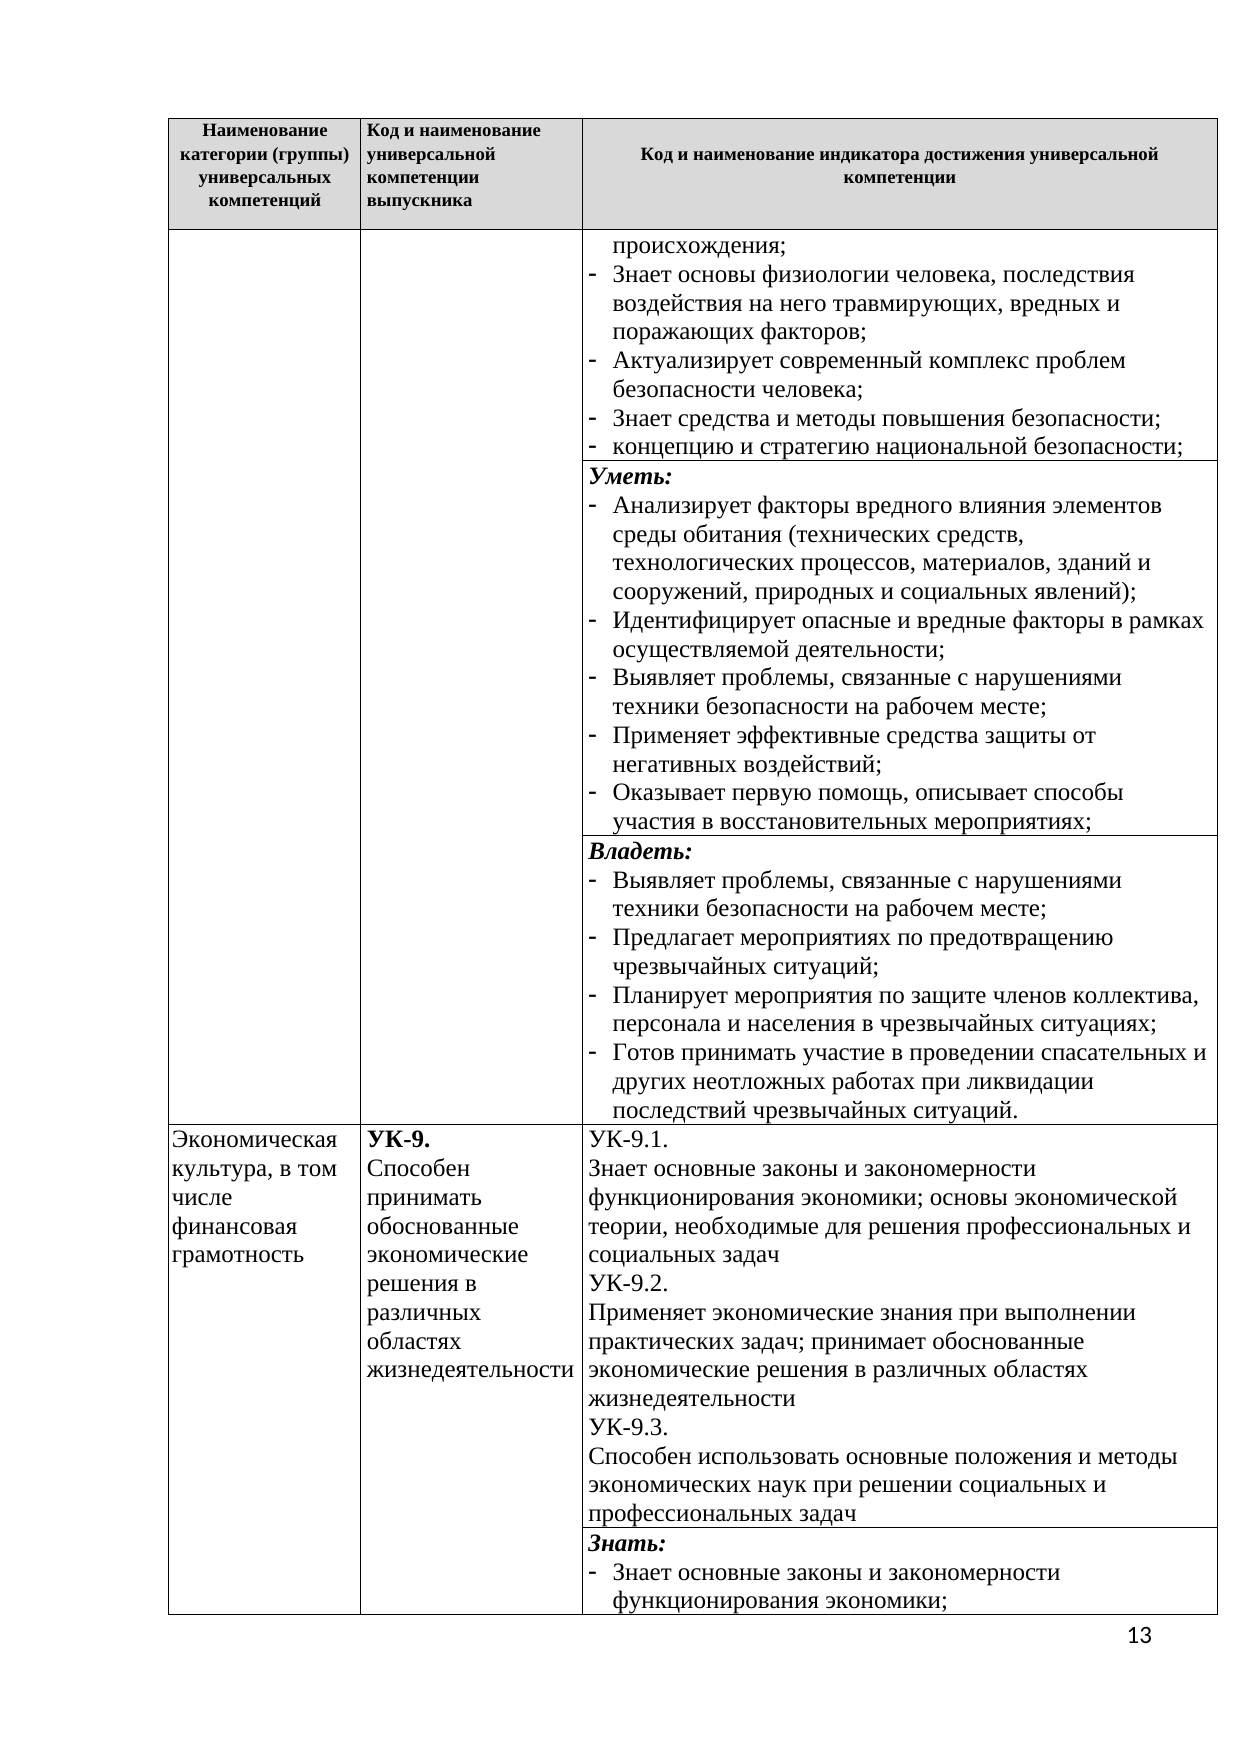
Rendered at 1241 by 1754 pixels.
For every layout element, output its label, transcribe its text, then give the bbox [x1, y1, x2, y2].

table_cell УК-9. Способен принимать обоснованные экономические решения в различных областях жизнедеятельности [361, 1125, 582, 1614]
table_cell Экономическая культура, в том числе финансовая грамотность [169, 1125, 360, 1614]
table_header Наименование категории (группы) универсальных компетенций [169, 119, 360, 229]
table_header Код и наименование универсальной компетенции выпускника [361, 119, 582, 229]
table_cell УК-9.1. Знает основные законы и закономерности функционирования экономики; основы экономической теории, необходимые для решения профессиональных и социальных задач УК-9.2. Применяет экономические знания при выполнении практических задач; принимает обоснованные экономические решения в различных областях жизнедеятельности УК-9.3. Способен использовать основные положения и методы экономических наук при решении социальных и профессиональных задач [583, 1125, 1217, 1527]
table_cell Уметь: Анализирует факторы вредного влияния элементов среды обитания (технических средств, технологических процессов, материалов, зданий и сооружений, природных и социальных явлений); Идентифицирует опасные и вредные факторы в рамках осуществляемой деятельности; Выявляет проблемы, связанные с нарушениями техники безопасности на рабочем месте; Применяет эффективные средства защиты от негативных воздействий; Оказывает первую помощь, описывает способы участия в восстановительных мероприятиях; [583, 461, 1217, 835]
table_cell Владеть: Выявляет проблемы, связанные с нарушениями техники безопасности на рабочем месте; Предлагает мероприятиях по предотвращению чрезвычайных ситуаций; Планирует мероприятия по защите членов коллектива, персонала и населения в чрезвычайных ситуациях; Готов принимать участие в проведении спасательных и других неотложных работах при ликвидации последствий чрезвычайных ситуаций. [583, 836, 1217, 1123]
table_header Код и наименование индикатора достижения универсальной компетенции [583, 119, 1217, 229]
